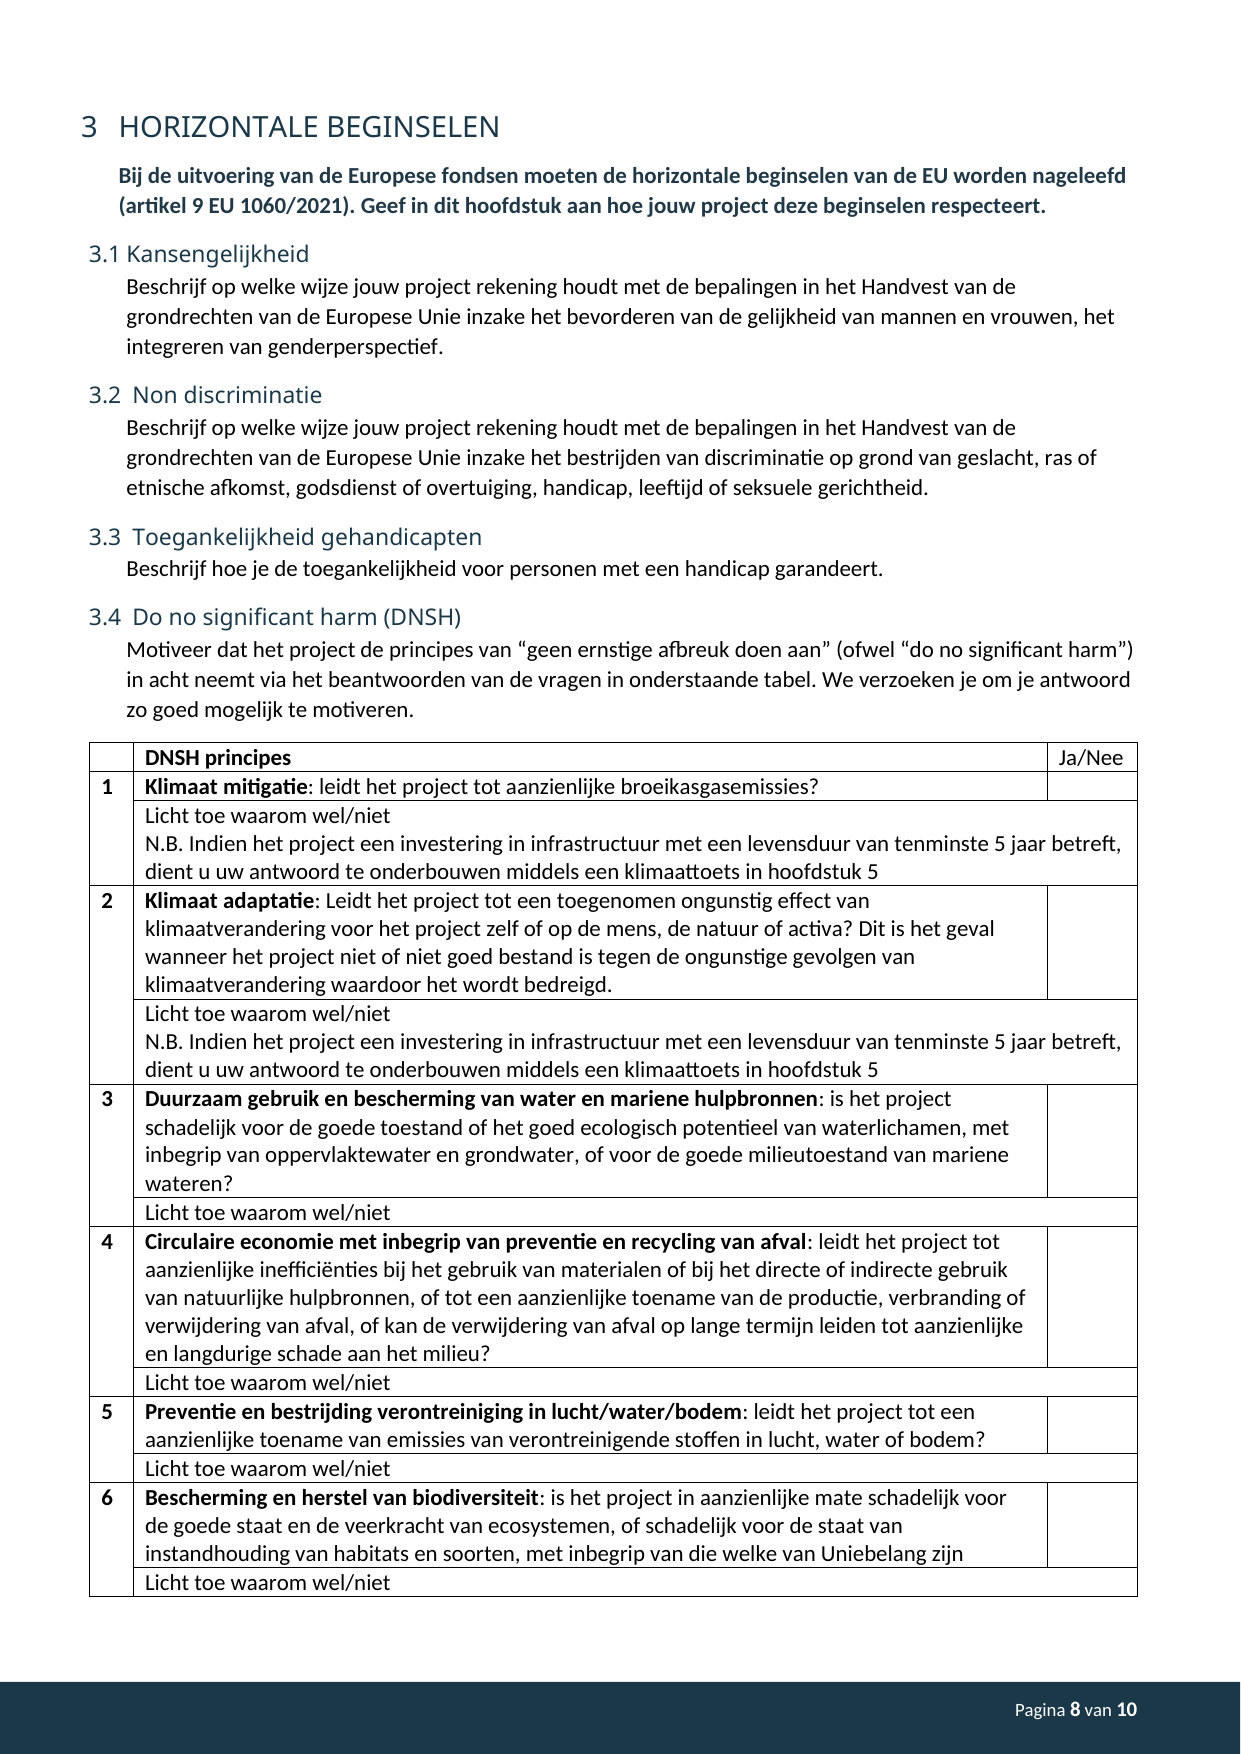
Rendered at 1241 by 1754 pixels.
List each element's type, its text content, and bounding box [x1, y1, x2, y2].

text Beschrijf op welke wijze jouw project rekening houdt met de bepalingen in het Handvest van de grondrechten van de Europese Unie inzake het bestrijden van discriminatie op grond van geslacht, ras of etnische afkomst, godsdienst of overtuiging, handicap, leeftijd of seksuele gerichtheid. [126, 413, 1137, 502]
table_cell Klimaat mitigatie: leidt het project tot aanzienlijke broeikasgasemissies? [134, 772, 1047, 800]
table_cell [1048, 1085, 1137, 1197]
table_cell [1048, 1397, 1137, 1453]
table_cell Licht toe waarom wel/niet [134, 1568, 1137, 1596]
text Beschrijf hoe je de toegankelijkheid voor personen met een handicap garandeert. [126, 554, 1137, 582]
subtitle horizontale beginselen [81, 106, 1137, 146]
table_header DNSH principes [134, 743, 1047, 771]
table_cell Licht toe waarom wel/niet [134, 1198, 1137, 1226]
table_cell 5 [90, 1397, 133, 1482]
text Motiveer dat het project de principes van “geen ernstige afbreuk doen aan” (ofwel “do no significant harm”) in acht neemt via het beantwoorden van de vragen in onderstaande tabel. We verzoeken je om je antwoord zo goed mogelijk te motiveren. [126, 635, 1137, 723]
table_cell 6 [90, 1483, 133, 1596]
table_cell Duurzaam gebruik en bescherming van water en mariene hulpbronnen: is het project schadelijk voor de goede toestand of het goed ecologisch potentieel van waterlichamen, met inbegrip van oppervlaktewater en grondwater, of voor de goede milieutoestand van mariene wateren? [134, 1085, 1047, 1197]
text Beschrijf op welke wijze jouw project rekening houdt met de bepalingen in het Handvest van de grondrechten van de Europese Unie inzake het bevorderen van de gelijkheid van mannen en vrouwen, het integreren van genderperspectief. [126, 272, 1137, 361]
table_cell 3 [90, 1085, 133, 1226]
table_cell [1048, 886, 1137, 998]
table_cell Licht toe waarom wel/niet [134, 1454, 1137, 1482]
subtitle Toegankelijkheid gehandicapten [89, 520, 1137, 552]
table_cell [1048, 1227, 1137, 1367]
subtitle Do no significant harm (DNSH) [89, 601, 1137, 632]
text Bij de uitvoering van de Europese fondsen moeten de horizontale beginselen van de EU worden nageleefd (artikel 9 EU 1060/2021). Geef in dit hoofdstuk aan hoe jouw project deze beginselen respecteert. [118, 161, 1137, 219]
table_cell 4 [90, 1227, 133, 1396]
table_cell 2 [90, 886, 133, 1083]
table_cell Klimaat adaptatie: Leidt het project tot een toegenomen ongunstig effect van klimaatverandering voor het project zelf of op de mens, de natuur of activa? Dit is het geval wanneer het project niet of niet goed bestand is tegen de ongunstige gevolgen van klimaatverandering waardoor het wordt bedreigd. [134, 886, 1047, 998]
table_cell [1048, 1483, 1137, 1567]
table_cell [1048, 772, 1137, 800]
table_cell Licht toe waarom wel/niet N.B. Indien het project een investering in infrastructuur met een levensduur van tenminste 5 jaar betreft, dient u uw antwoord te onderbouwen middels een klimaattoets in hoofdstuk 5 [134, 801, 1137, 885]
table_cell Bescherming en herstel van biodiversiteit: is het project in aanzienlijke mate schadelijk voor de goede staat en de veerkracht van ecosystemen, of schadelijk voor de staat van instandhouding van habitats en soorten, met inbegrip van die welke van Uniebelang zijn [134, 1483, 1047, 1567]
subtitle Kansengelijkheid [89, 238, 1137, 269]
table_header Ja/Nee [1048, 743, 1137, 771]
table_cell 1 [90, 772, 133, 885]
table_cell Circulaire economie met inbegrip van preventie en recycling van afval: leidt het project tot aanzienlijke inefficiënties bij het gebruik van materialen of bij het directe of indirecte gebruik van natuurlijke hulpbronnen, of tot een aanzienlijke toename van de productie, verbranding of verwijdering van afval, of kan de verwijdering van afval op lange termijn leiden tot aanzienlijke en langdurige schade aan het milieu? [134, 1227, 1047, 1367]
subtitle Non discriminatie [89, 379, 1137, 411]
table_cell Licht toe waarom wel/niet [134, 1368, 1137, 1396]
table_cell Preventie en bestrijding verontreiniging in lucht/water/bodem: leidt het project tot een aanzienlijke toename van emissies van verontreinigende stoffen in lucht, water of bodem? [134, 1397, 1047, 1453]
table_cell Licht toe waarom wel/niet N.B. Indien het project een investering in infrastructuur met een levensduur van tenminste 5 jaar betreft, dient u uw antwoord te onderbouwen middels een klimaattoets in hoofdstuk 5 [134, 1000, 1137, 1083]
table_header [90, 743, 133, 771]
